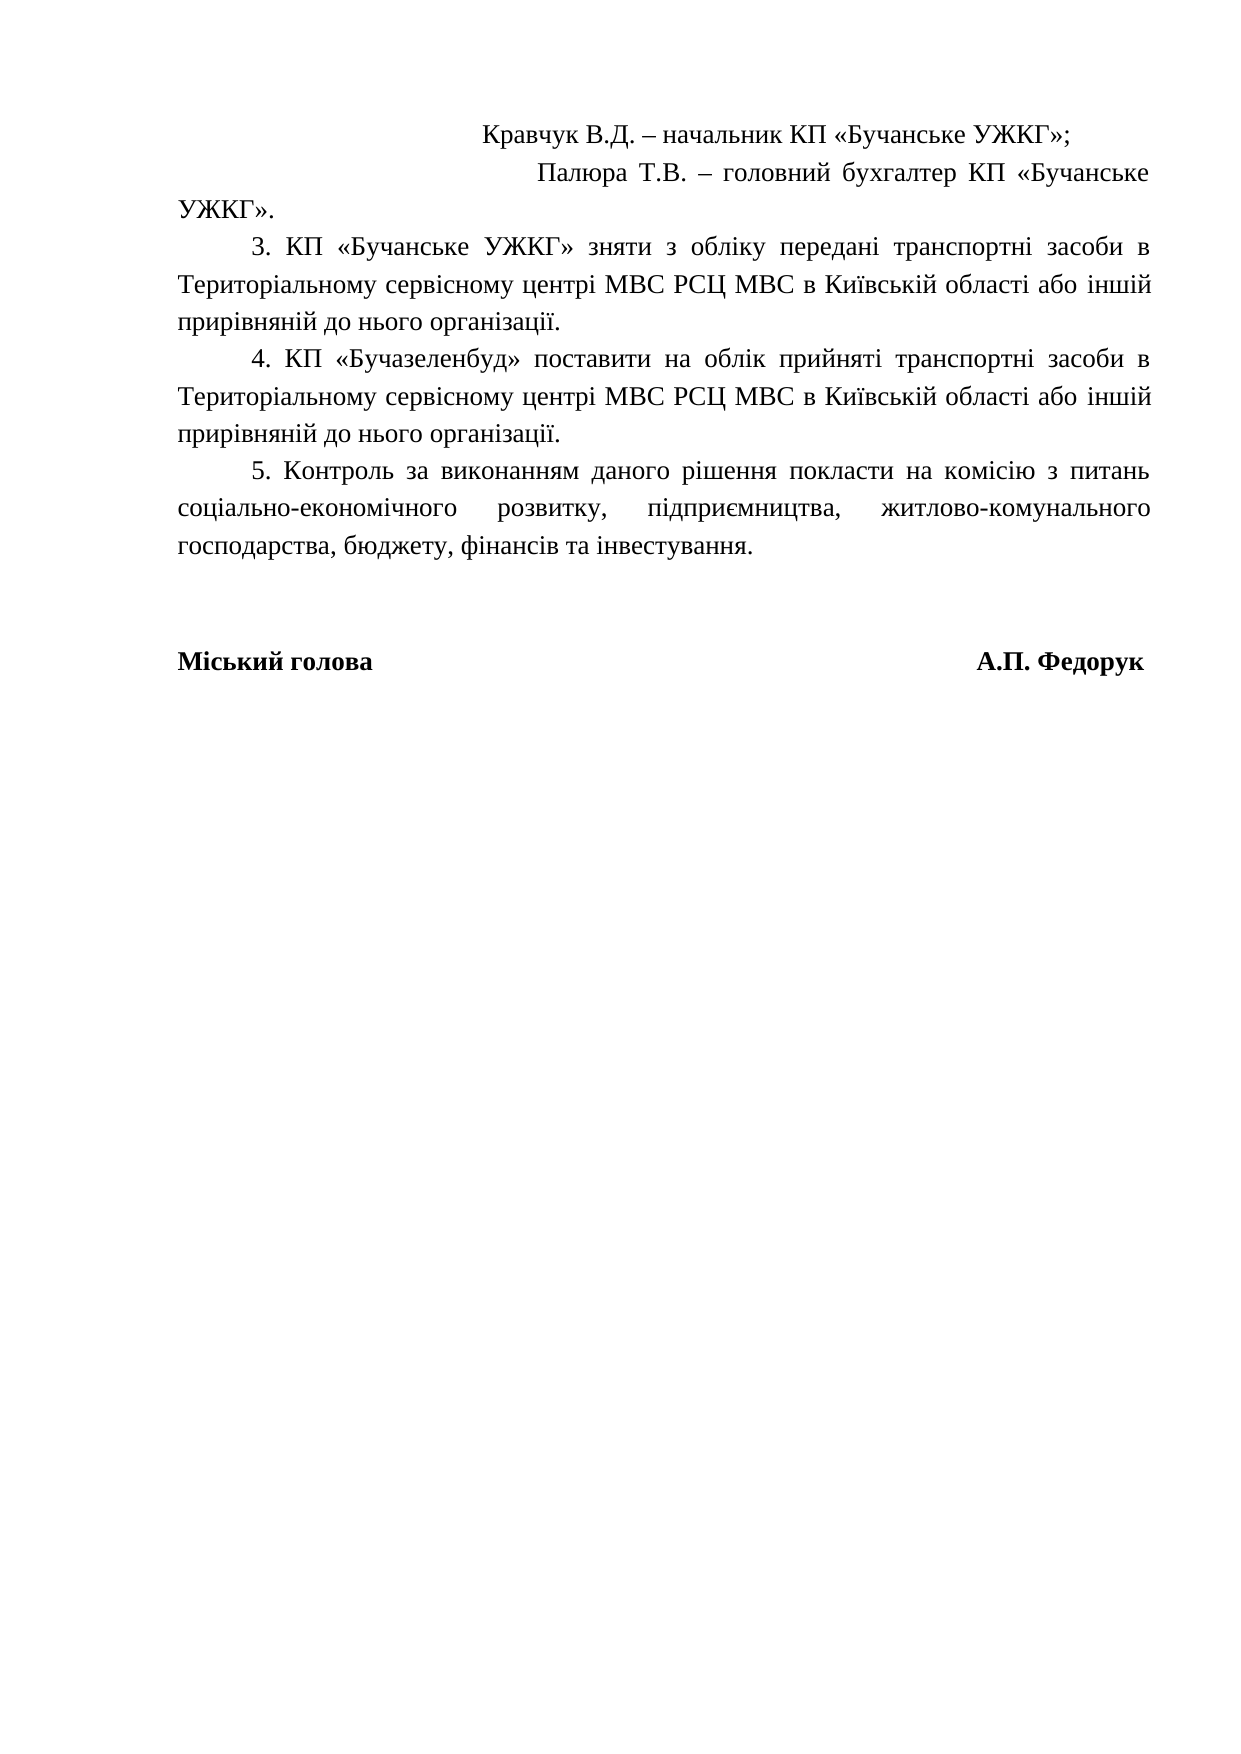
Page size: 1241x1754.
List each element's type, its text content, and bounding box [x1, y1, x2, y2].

text Міський голова А.П. Федорук [177, 645, 1152, 676]
text Палюра Т.В. – головний бухгалтер КП «Бучанське УЖКГ». [177, 156, 1152, 224]
list 3. КП «Бучанське УЖКГ» зняти з обліку передані транспортні засоби в Територіальному сервісному центрі МВС РСЦ МВС в Київській області або іншій прирівняній до нього організації. [177, 230, 1152, 336]
list 4. КП «Бучазеленбуд» поставити на облік прийняті транспортні засоби в Територіальному сервісному центрі МВС РСЦ МВС в Київській області або іншій прирівняній до нього організації. [177, 342, 1152, 448]
text Кравчук В.Д. – начальник КП «Бучанське УЖКГ»; [252, 118, 1152, 149]
text 5. Контроль за виконанням даного рішення покласти на комісію з питань соціально-економічного розвитку, підприємництва, житлово-комунального господарства, бюджету, фінансів та інвестування. [177, 454, 1152, 560]
